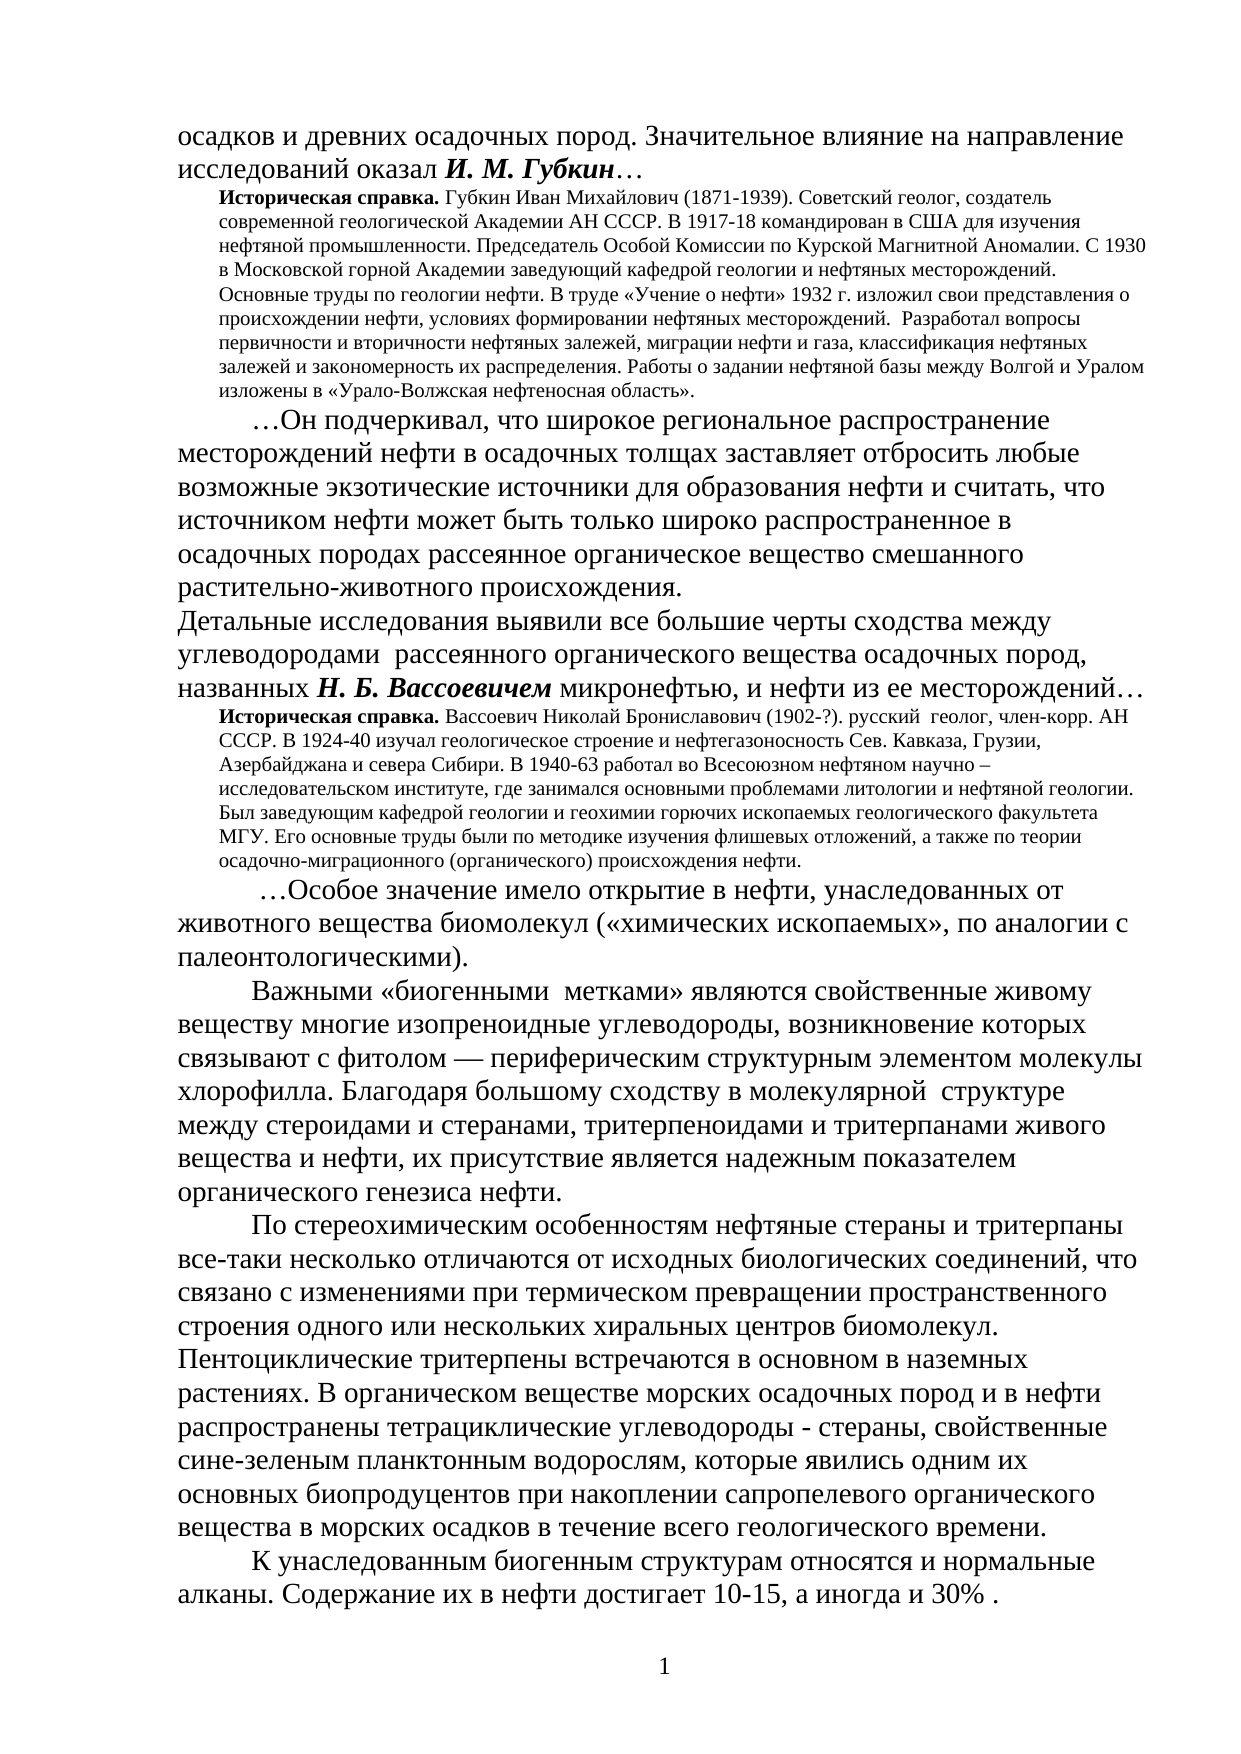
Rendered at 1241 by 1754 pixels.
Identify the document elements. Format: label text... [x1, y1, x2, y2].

text …Он подчеркивал, что широкое региональное распространение месторождений нефти в осадочных толщах заставляет отбросить любые возможные экзотические источники для образования нефти и считать, что источником нефти может быть только широко распространенное в осадочных породах рассеянное органическое вещество смешанного растительно-животного происхождения. [177, 402, 1152, 603]
text Историческая справка. Губкин Иван Михайлович (1871-1939). Советский геолог, создатель современной геологической Академии АН СССР. В 1917-18 командирован в США для изучения нефтяной промышленности. Председатель Особой Комиссии по Курской Магнитной Аномалии. С 1930 в Московской горной Академии заведующий кафедрой геологии и нефтяных месторождений. Основные труды по геологии нефти. В труде «Учение о нефти» 1932 г. изложил свои представления о происхождении нефти, условиях формировании нефтяных месторождений. Разработал вопросы первичности и вторичности нефтяных залежей, миграции нефти и газа, классификация нефтяных залежей и закономерность их распределения. Работы о задании нефтяной базы между Волгой и Уралом изложены в «Урало-Волжская нефтеносная область». [218, 185, 1152, 402]
text Важными «биогенными метками» являются свойственные живому веществу многие изопреноидные углеводороды, возникновение которых связывают с фитолом — периферическим структурным элементом молекулы хлорофилла. Благодаря большому сходству в молекулярной структуре между стероидами и стеранами, тритерпеноидами и тритерпанами живого вещества и нефти, их присутствие является надежным показателем органического генезиса нефти. [177, 973, 1152, 1207]
text …Особое значение имело открытие в нефти, унаследованных от животного вещества биомолекул («химических ископаемых», по аналогии с палеонтологическими). [177, 872, 1152, 973]
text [177, 118, 1152, 185]
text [177, 1543, 1152, 1610]
text По стереохимическим особенностям нефтяные стераны и тритерпаны все-таки несколько отличаются от исходных биологических соединений, что связано с изменениями при термическом превращении пространственного строения одного или нескольких хиральных центров биомолекул. Пентоциклические тритерпены встречаются в основном в наземных растениях. В органическом веществе морских осадочных пород и в нефти распространены тетрациклические углеводороды - стераны, свойственные сине-зеленым планктонным водорослям, которые явились одним их основных биопродуцентов при накоплении сапропелевого органического вещества в морских осадков в течение всего геологического времени. [177, 1207, 1152, 1543]
text Историческая справка. Вассоевич Николай Брониславович (1902-?). русский геолог, член-корр. АН СССР. В 1924-40 изучал геологическое строение и нефтегазоносность Сев. Кавказа, Грузии, Азербайджана и севера Сибири. В 1940-63 работал во Всесоюзном нефтяном научно – исследовательском институте, где занимался основными проблемами литологии и нефтяной геологии. Был заведующим кафедрой геологии и геохимии горючих ископаемых геологического факультета МГУ. Его основные труды были по методике изучения флишевых отложений, а также по теории осадочно-миграционного (органического) происхождения нефти. [218, 704, 1152, 872]
text Детальные исследования выявили все большие черты сходства между углеводородами рассеянного органического вещества осадочных пород, названных Н. Б. Вассоевичем микронефтью, и нефти из ее месторождений… [177, 603, 1152, 704]
